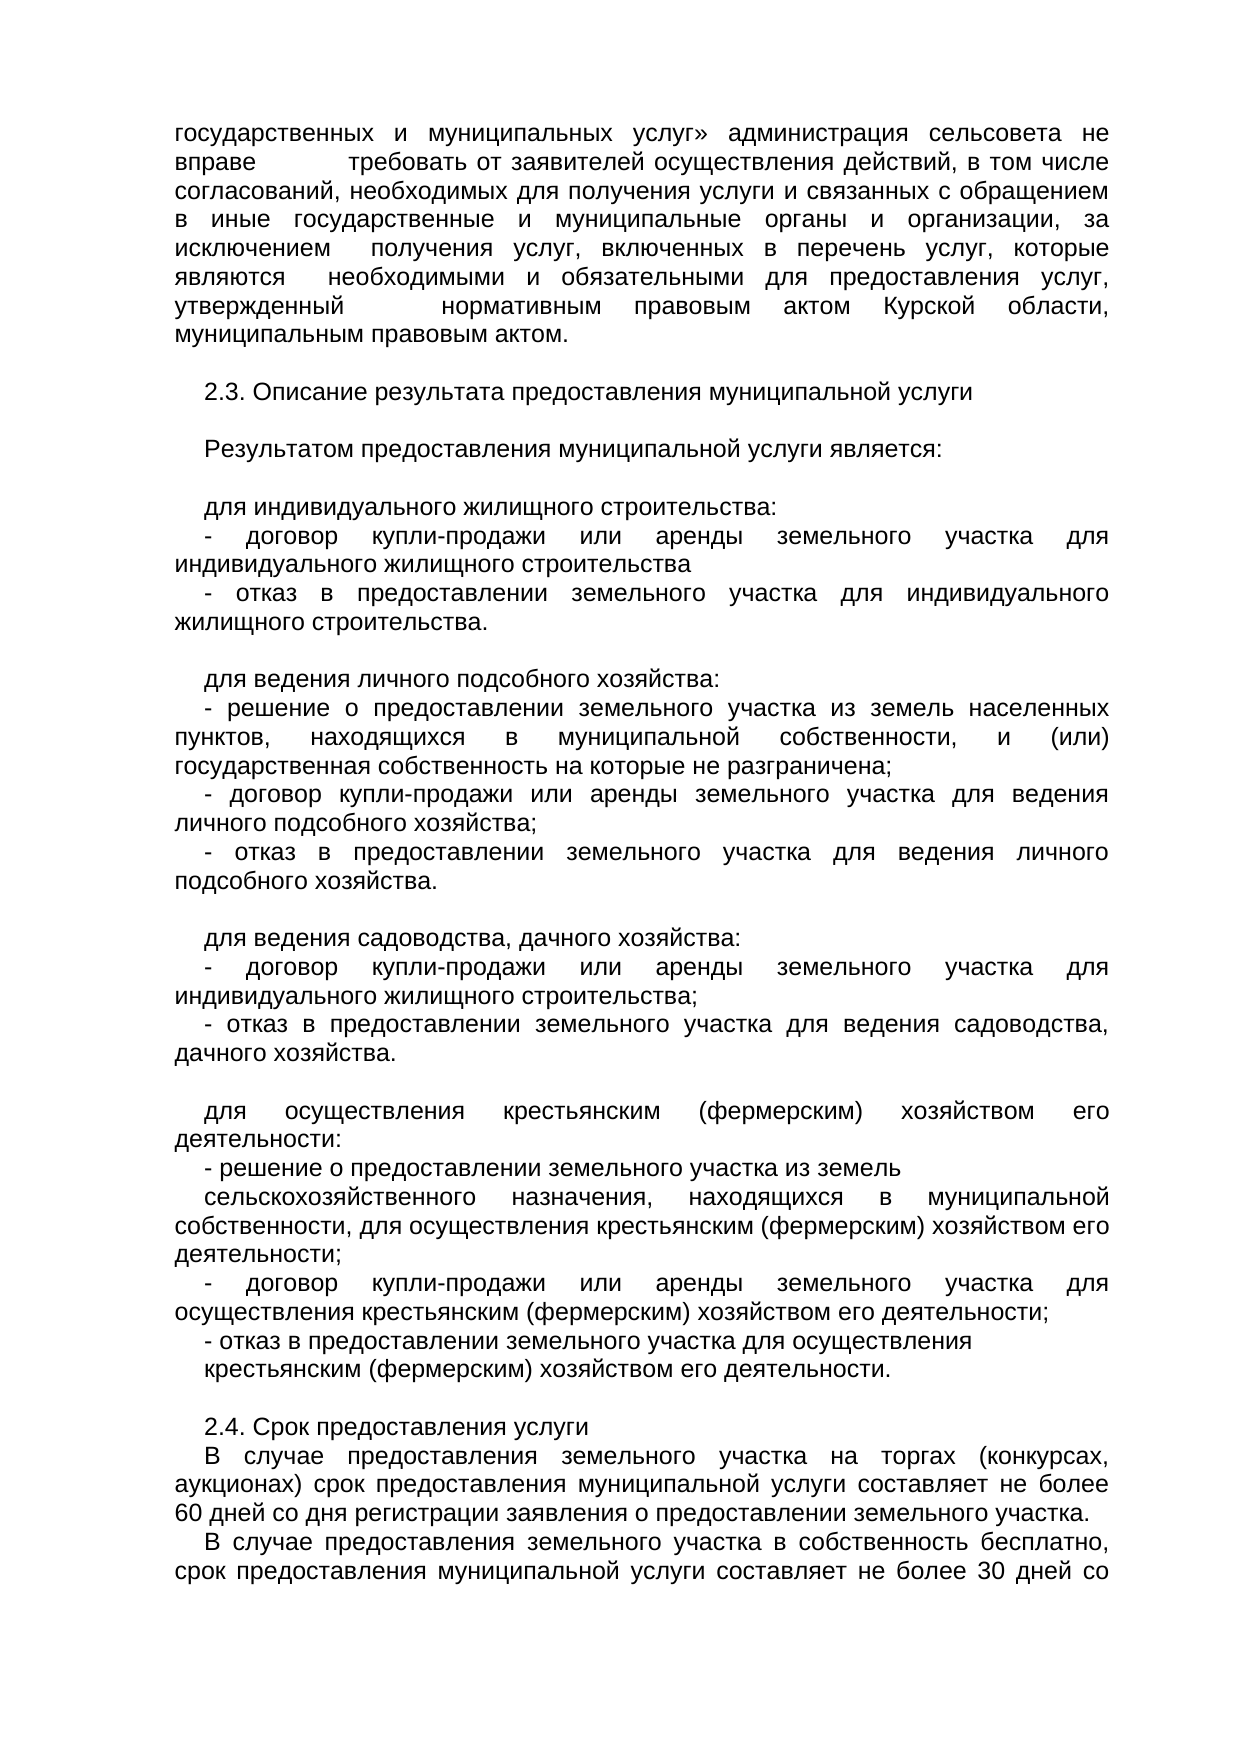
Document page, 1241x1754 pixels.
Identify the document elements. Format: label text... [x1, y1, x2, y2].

text крестьянским (фермерским) хозяйством его деятельности. [174, 1354, 1110, 1383]
text 2.4. Срок предоставления услуги [174, 1412, 1110, 1441]
text для ведения садоводства, дачного хозяйства: [174, 923, 1110, 952]
text - договор купли-продажи или аренды земельного участка для осуществления крестьянским (фермерским) хозяйством его деятельности; [174, 1268, 1110, 1326]
text - договор купли-продажи или аренды земельного участка для индивидуального жилищного строительства; [174, 952, 1110, 1009]
text - решение о предоставлении земельного участка из земель [174, 1153, 1110, 1182]
text для осуществления крестьянским (фермерским) хозяйством его деятельности: [174, 1096, 1110, 1153]
text Результатом предоставления муниципальной услуги является: [174, 434, 1110, 463]
text - отказ в предоставлении земельного участка для ведения садоводства, дачного хозяйства. [174, 1009, 1110, 1067]
text В случае предоставления земельного участка на торгах (конкурсах, аукционах) срок предоставления муниципальной услуги составляет не более 60 дней со дня регистрации заявления о предоставлении земельного участка. [174, 1441, 1110, 1527]
text сельскохозяйственного назначения, находящихся в муниципальной собственности, для осуществления крестьянским (фермерским) хозяйством его деятельности; [174, 1182, 1110, 1268]
text - отказ в предоставлении земельного участка для индивидуального жилищного строительства. [174, 578, 1110, 636]
text - договор купли-продажи или аренды земельного участка для ведения личного подсобного хозяйства; [174, 779, 1110, 837]
text 2.3. Описание результата предоставления муниципальной услуги [174, 377, 1110, 406]
text - отказ в предоставлении земельного участка для ведения личного подсобного хозяйства. [174, 837, 1110, 894]
text для ведения личного подсобного хозяйства: [174, 664, 1110, 693]
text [174, 1527, 1110, 1584]
text - решение о предоставлении земельного участка из земель населенных пунктов, находящихся в муниципальной собственности, и (или) государственная собственность на которые не разграничена; [174, 693, 1110, 779]
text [174, 118, 1110, 348]
text - договор купли-продажи или аренды земельного участка для индивидуального жилищного строительства [174, 521, 1110, 578]
text - отказ в предоставлении земельного участка для осуществления [174, 1326, 1110, 1354]
text для индивидуального жилищного строительства: [174, 492, 1110, 521]
